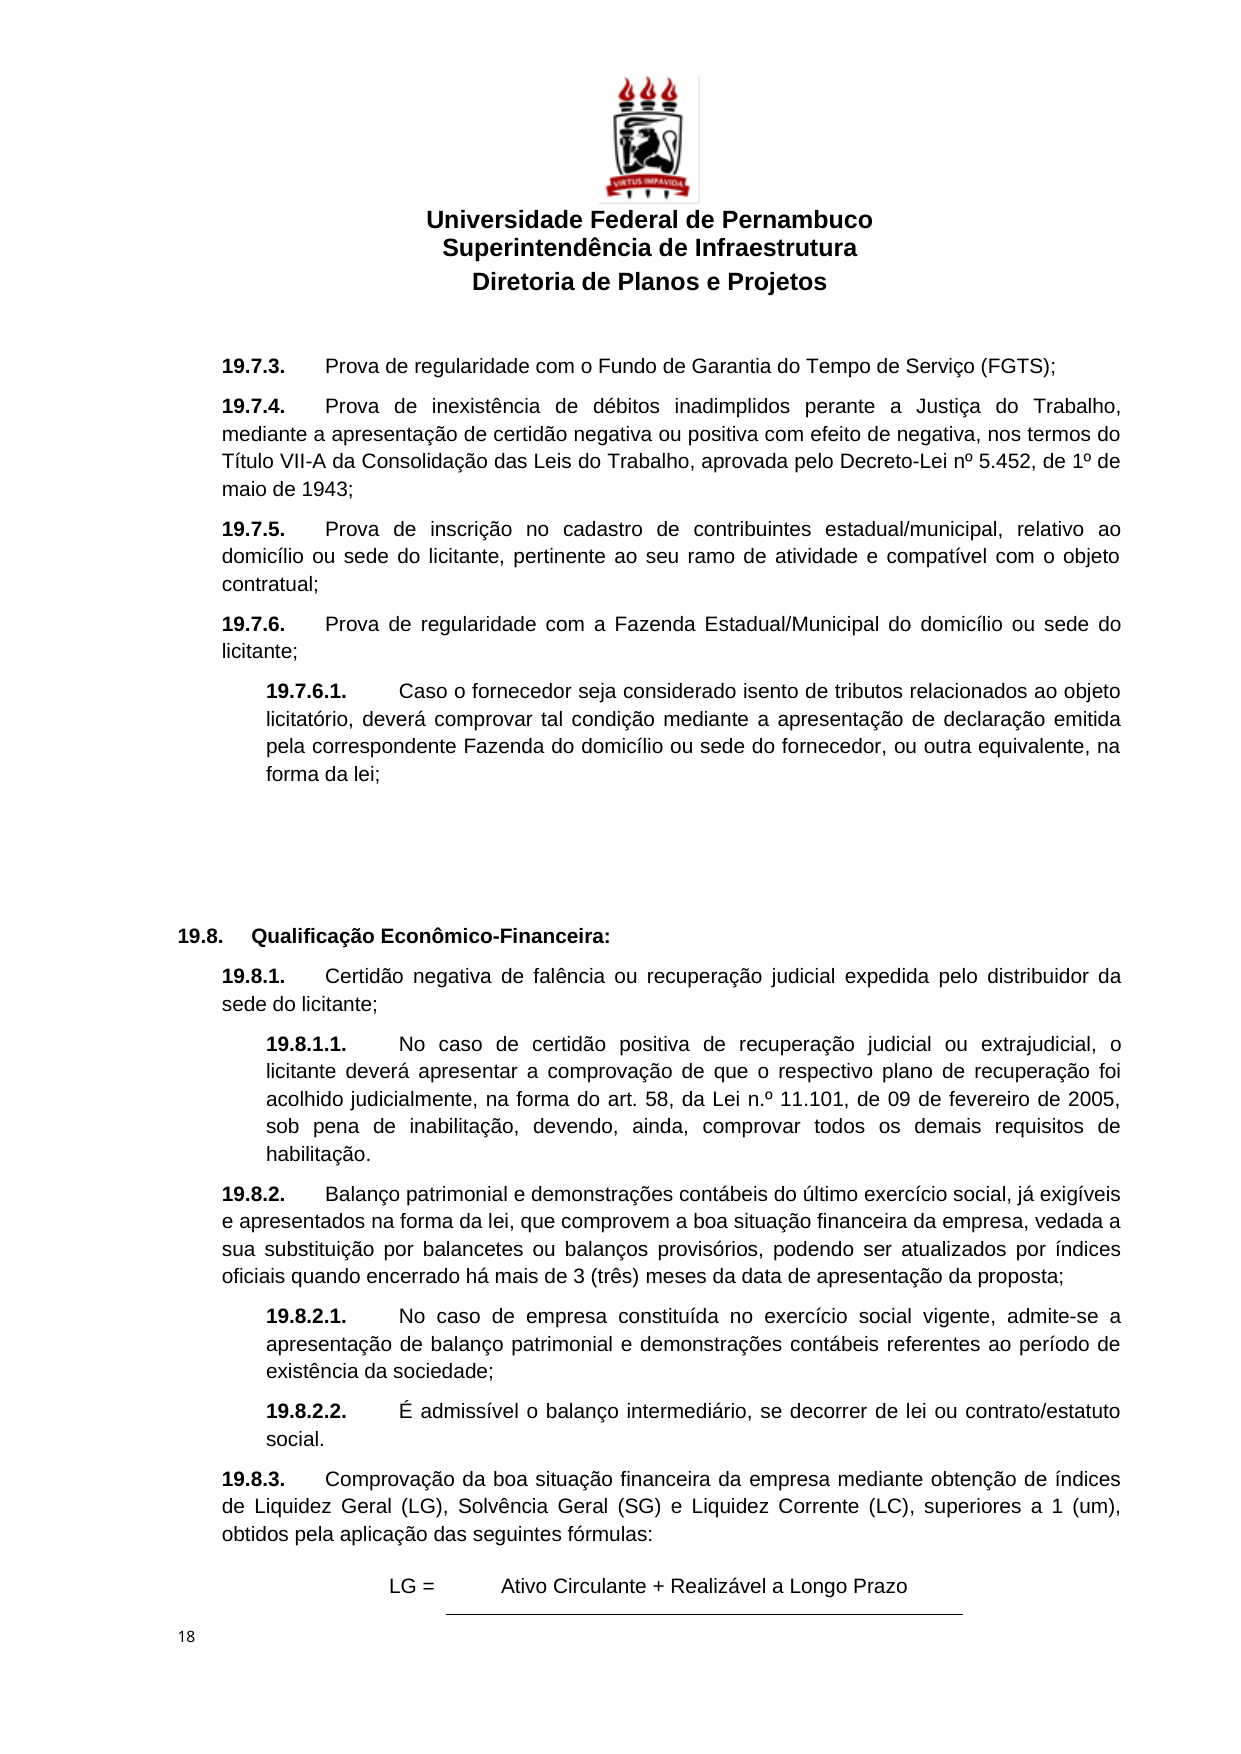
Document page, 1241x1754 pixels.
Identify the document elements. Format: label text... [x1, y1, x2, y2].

text No caso de empresa constituída no exercício social vigente, admite-se a apresentação de balanço patrimonial e demonstrações contábeis referentes ao período de existência da sociedade; [266, 1304, 1122, 1383]
text Prova de inexistência de débitos inadimplidos perante a Justiça do Trabalho, mediante a apresentação de certidão negativa ou positiva com efeito de negativa, nos termos do Título VII-A da Consolidação das Leis do Trabalho, aprovada pelo Decreto-Lei nº 5.452, de 1º de maio de 1943; [222, 394, 1122, 501]
table_header Ativo Circulante + Realizável a Longo Prazo [446, 1562, 963, 1614]
picture [598, 75, 701, 205]
text Caso o fornecedor seja considerado isento de tributos relacionados ao objeto licitatório, deverá comprovar tal condição mediante a apresentação de declaração emitida pela correspondente Fazenda do domicílio ou sede do fornecedor, ou outra equivalente, na forma da lei; [266, 679, 1122, 786]
text Prova de regularidade com a Fazenda Estadual/Municipal do domicílio ou sede do licitante; [222, 612, 1122, 663]
text No caso de certidão positiva de recuperação judicial ou extrajudicial, o licitante deverá apresentar a comprovação de que o respectivo plano de recuperação foi acolhido judicialmente, na forma do art. 58, da Lei n.º 11.101, de 09 de fevereiro de 2005, sob pena de inabilitação, devendo, ainda, comprovar todos os demais requisitos de habilitação. [266, 1032, 1122, 1166]
text Comprovação da boa situação financeira da empresa mediante obtenção de índices de Liquidez Geral (LG), Solvência Geral (SG) e Liquidez Corrente (LC), superiores a 1 (um), obtidos pela aplicação das seguintes fórmulas: [222, 1467, 1122, 1546]
text Prova de inscrição no cadastro de contribuintes estadual/municipal, relativo ao domicílio ou sede do licitante, pertinente ao seu ramo de atividade e compatível com o objeto contratual; [222, 517, 1122, 596]
text Prova de regularidade com o Fundo de Garantia do Tempo de Serviço (FGTS); [222, 354, 1122, 378]
text Certidão negativa de falência ou recuperação judicial expedida pelo distribuidor da sede do licitante; [222, 964, 1122, 1016]
text É admissível o balanço intermediário, se decorrer de lei ou contrato/estatuto social. [266, 1399, 1122, 1451]
table_header LG = [337, 1562, 446, 1614]
text Balanço patrimonial e demonstrações contábeis do último exercício social, já exigíveis e apresentados na forma da lei, que comprovem a boa situação financeira da empresa, vedada a sua substituição por balancetes ou balanços provisórios, podendo ser atualizados por índices oficiais quando encerrado há mais de 3 (três) meses da data de apresentação da proposta; [222, 1182, 1122, 1288]
text Qualificação Econômico-Financeira: [177, 924, 1122, 948]
